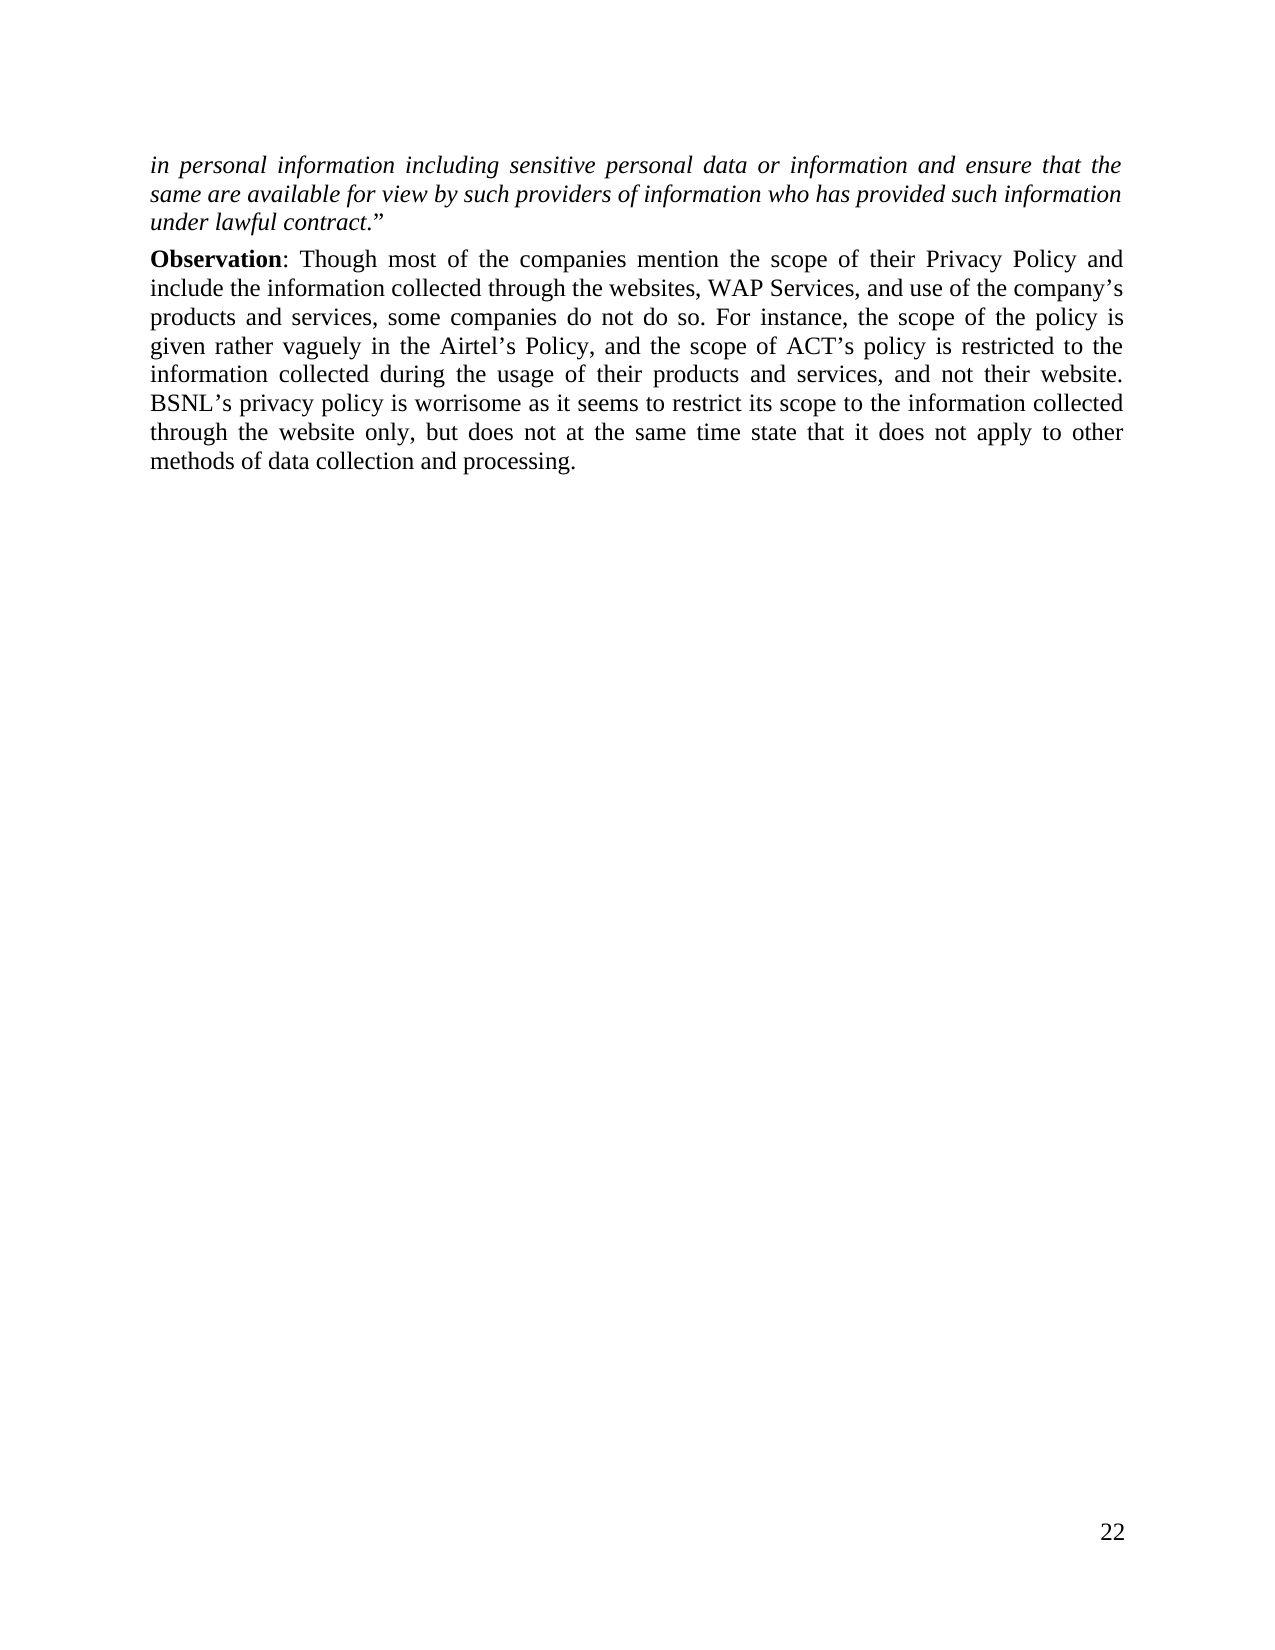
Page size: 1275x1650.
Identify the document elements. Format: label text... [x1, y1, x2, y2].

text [150, 150, 1125, 236]
text Observation: Though most of the companies mention the scope of their Privacy Policy and include the information collected through the websites, WAP Services, and use of the company’s products and services, some companies do not do so. For instance, the scope of the policy is given rather vaguely in the Airtel’s Policy, and the scope of ACT’s policy is restricted to the information collected during the usage of their products and services, and not their website. BSNL’s privacy policy is worrisome as it seems to restrict its scope to the information collected through the website only, but does not at the same time state that it does not apply to other methods of data collection and processing. [150, 244, 1125, 474]
